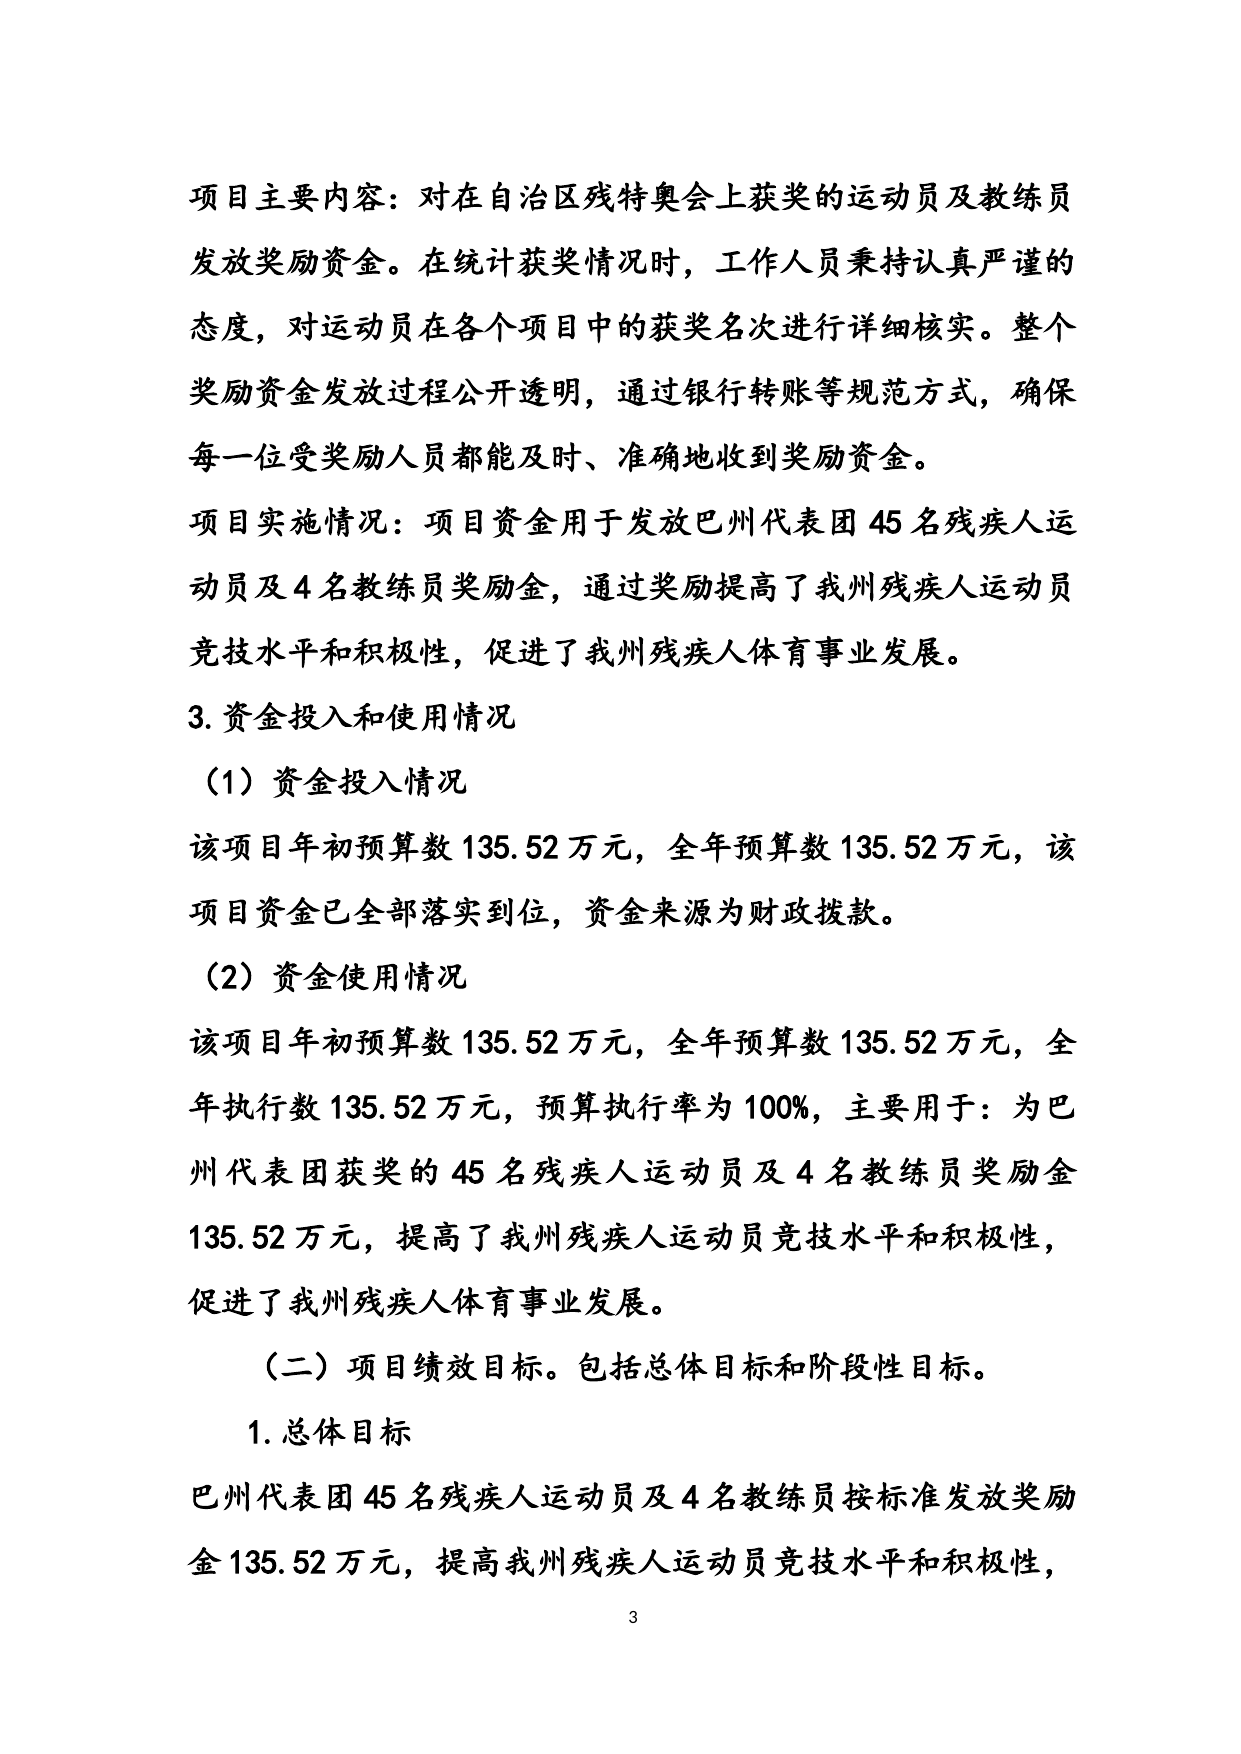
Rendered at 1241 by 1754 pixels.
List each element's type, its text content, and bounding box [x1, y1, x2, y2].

text （二）项目绩效目标。包括总体目标和阶段性目标。 [187, 1332, 1078, 1397]
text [187, 1397, 1078, 1592]
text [187, 162, 1078, 1332]
